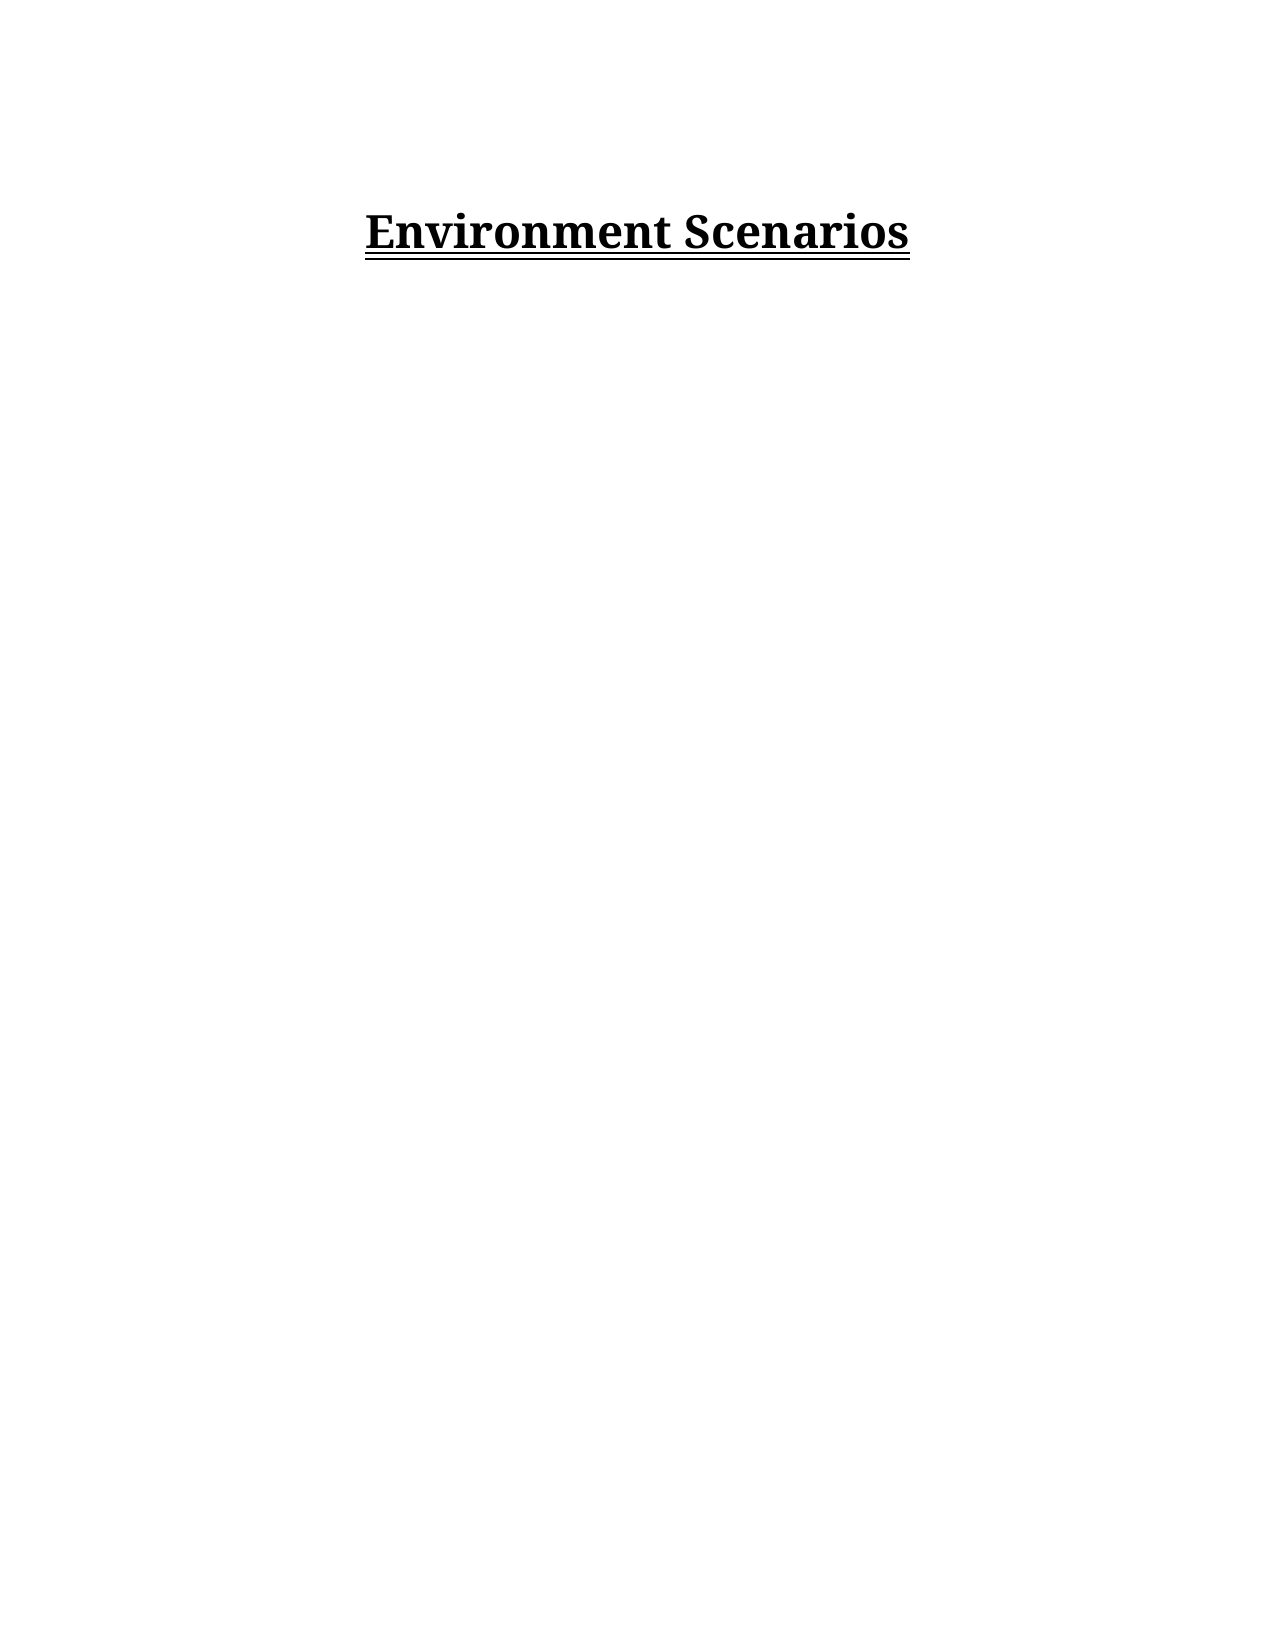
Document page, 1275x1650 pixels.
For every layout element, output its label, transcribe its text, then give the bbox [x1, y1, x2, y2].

subtitle Environment Scenarios [150, 200, 1125, 262]
